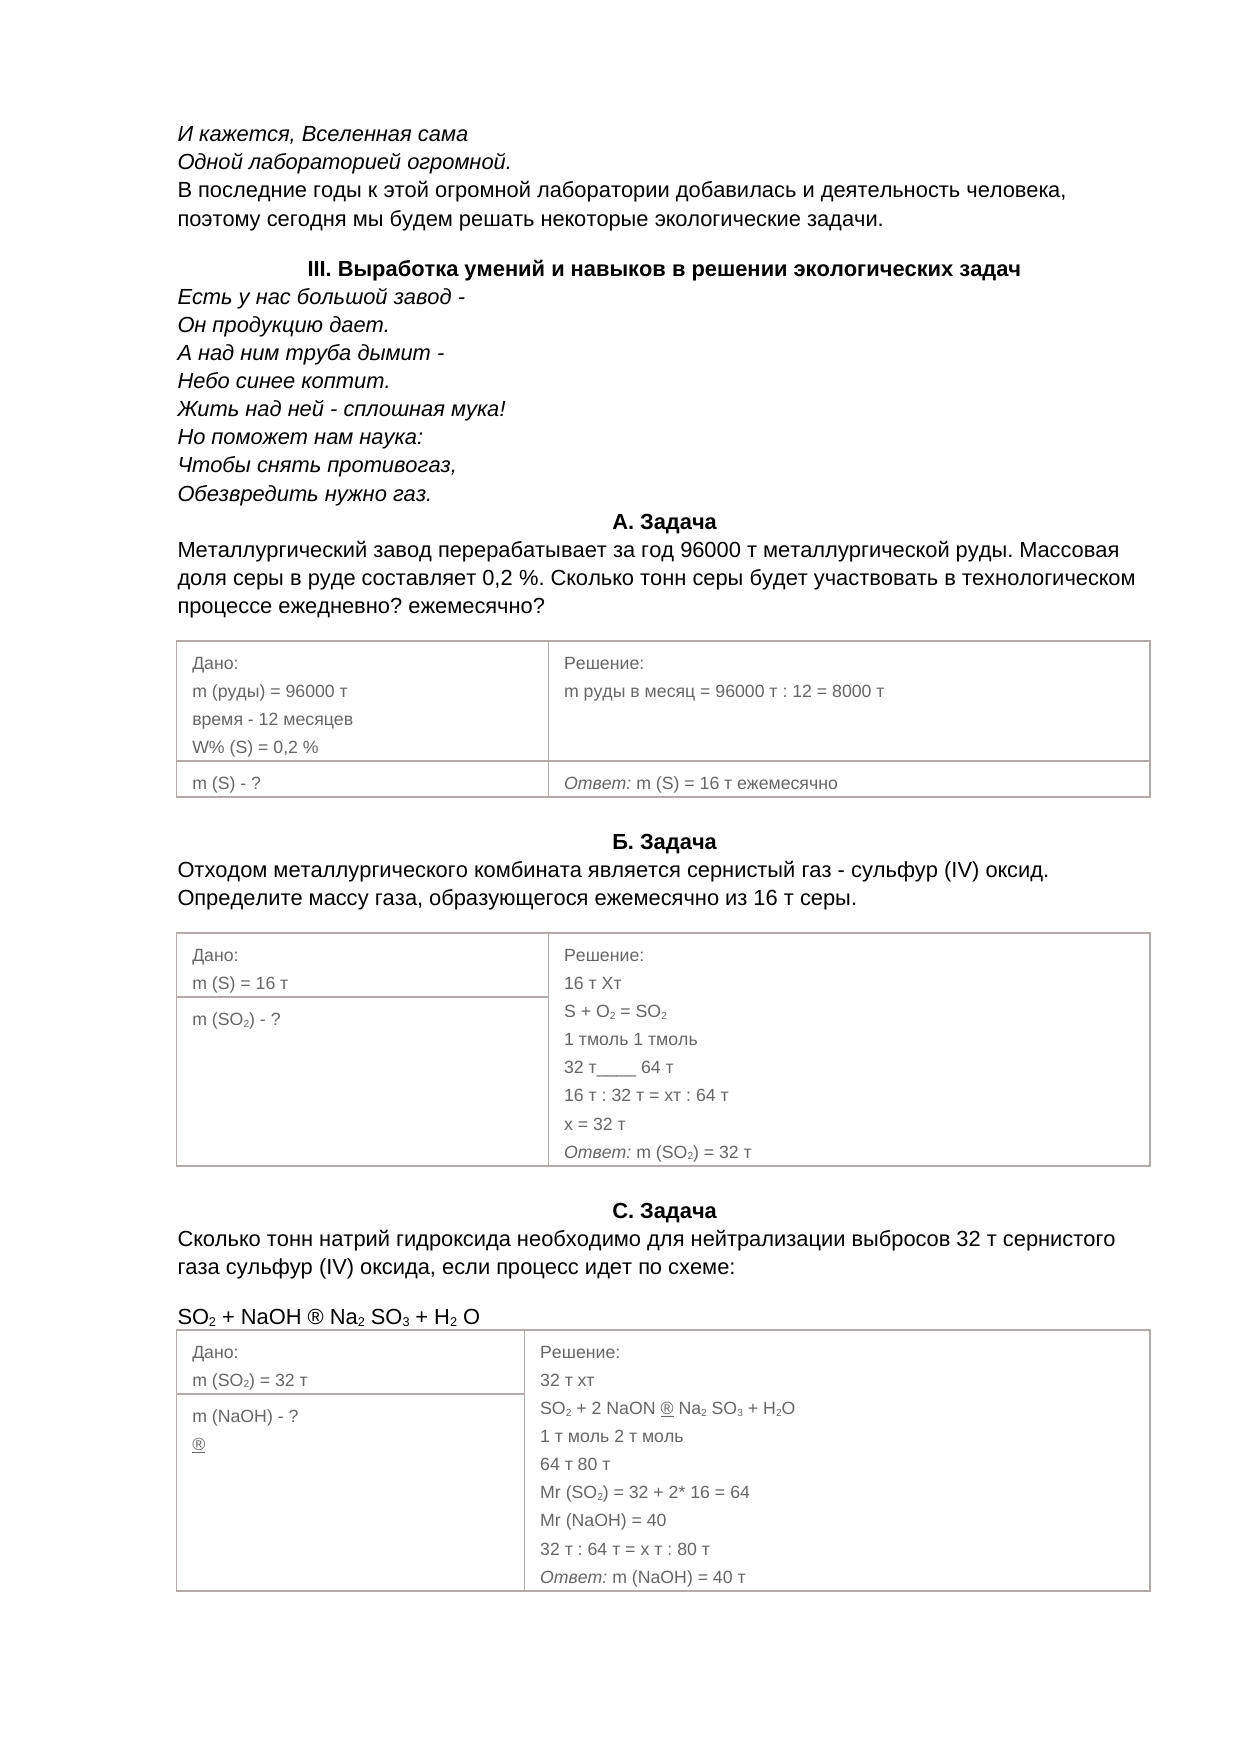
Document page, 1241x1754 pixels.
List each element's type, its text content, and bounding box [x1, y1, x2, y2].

text Есть у нас большой завод - Он продукцию дает. А над ним труба дымит - Небо синее коптит. Жить над ней - сплошная мука! Но поможет нам наука: Чтобы снять противогаз, Обезвредить нужно газ. [177, 281, 1152, 506]
table_header Дано: m (S) = 16 т [177, 934, 548, 996]
table_header Решение: 16 т Хт S + O2 = SO2 1 тмоль 1 тмоль 32 т____ 64 т 16 т : 32 т = хт : 64 т х = 32 т Ответ: m (SO2) = 32 т [549, 934, 1149, 1165]
table_header Дано: m (SO2) = 32 т [177, 1331, 524, 1393]
table_cell m (SO2) - ? [177, 998, 548, 1165]
text Металлургический завод перерабатывает за год 96000 т металлургической руды. Массовая доля серы в руде составляет 0,2 %. Сколько тонн серы будет участвовать в технологическом процессе ежедневно? ежемесячно? [177, 534, 1152, 618]
table_header Решение: 32 т хт SO2 + 2 NaON ® Na2 SO3 + H2O 1 т моль 2 т моль 64 т 80 т Mr (SO2) = 32 + 2* 16 = 64 Mr (NaOH) = 40 32 т : 64 т = х т : 80 т Ответ: m (NaOH) = 40 т [525, 1331, 1149, 1590]
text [177, 118, 1152, 174]
table_cell Ответ: m (S) = 16 т ежемесячно [549, 762, 1149, 796]
text В последние годы к этой огромной лаборатории добавилась и деятельность человека, поэтому сегодня мы будем решать некоторые экологические задачи. [177, 174, 1152, 231]
table_cell m (NaOH) - ? ® [177, 1395, 524, 1590]
text III. Выработка умений и навыков в решении экологических задач [177, 252, 1152, 281]
table_cell m (S) - ? [177, 762, 548, 796]
text Отходом металлургического комбината является сернистый газ - сульфур (IV) оксид. Определите массу газа, образующегося ежемесячно из 16 т серы. [177, 854, 1152, 910]
text SO2 + NaOH ® Na2 SO3 + H2 O [177, 1301, 1152, 1329]
text Б. Задача [177, 798, 1152, 854]
table_header Решение: m руды в месяц = 96000 т : 12 = 8000 т [549, 642, 1149, 760]
table_header Дано: m (руды) = 96000 т время - 12 месяцев W% (S) = 0,2 % [177, 642, 548, 760]
text С. Задача [177, 1167, 1152, 1223]
text А. Задача [177, 506, 1152, 534]
text Сколько тонн натрий гидроксида необходимо для нейтрализации выбросов 32 т сернистого газа сульфур (IV) оксида, если процесс идет по схеме: [177, 1223, 1152, 1279]
